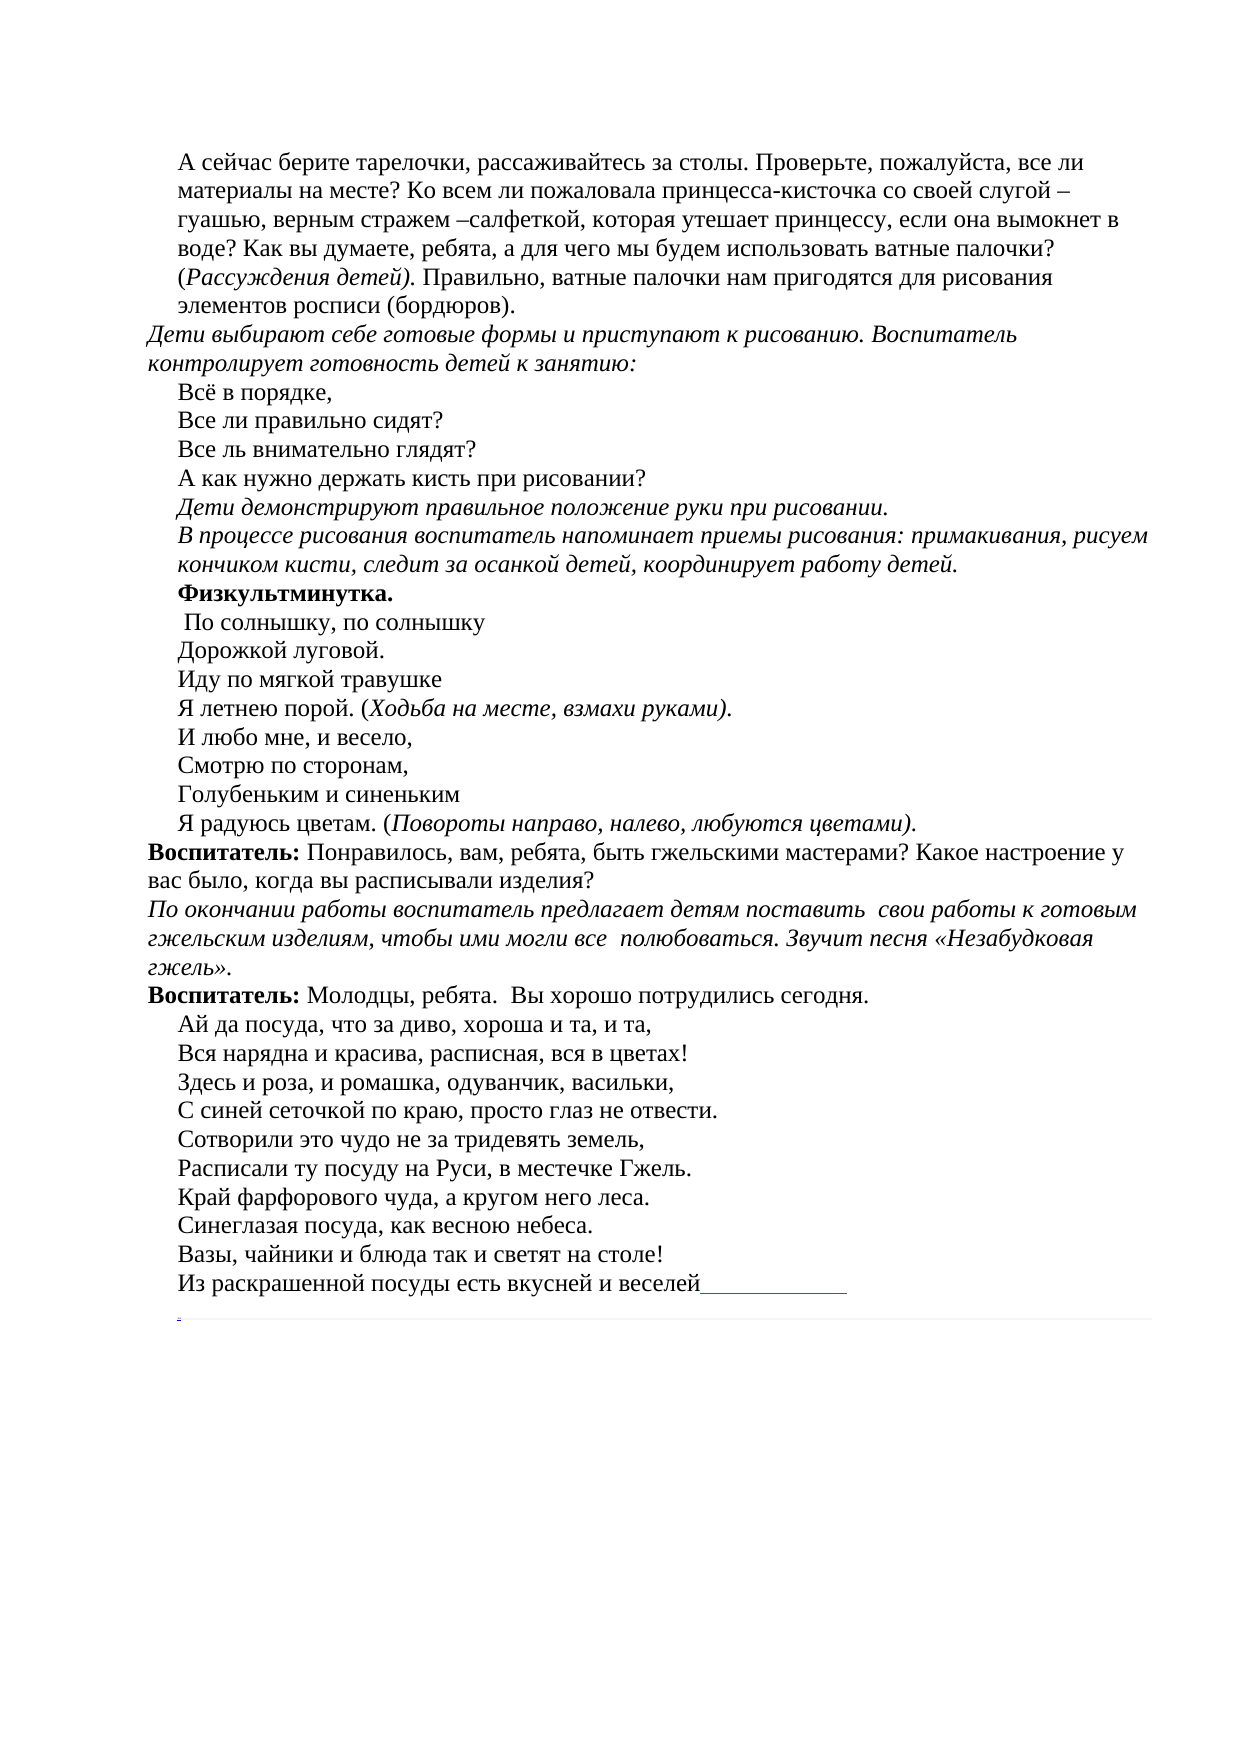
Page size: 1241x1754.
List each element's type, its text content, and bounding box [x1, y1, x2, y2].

text Вазы, чайники и блюда так и светят на столе! [177, 1239, 1152, 1268]
text Всё в порядке, Все ли правильно сидят? Все ль внимательно глядят? [177, 377, 1152, 463]
text Расписали ту посуду на Руси, в местечке Гжель. [177, 1153, 1152, 1182]
text По солнышку, по солнышку Дорожкой луговой. Иду по мягкой травушке Я летнею порой. (Ходьба на месте, взмахи руками). [177, 607, 1152, 722]
text Воспитатель: Понравилось, вам, ребята, быть гжельскими мастерами? Какое настроение у вас было, когда вы расписывали изделия? [148, 837, 1152, 894]
text По окончании работы воспитатель предлагает детям поставить свои работы к готовым гжельским изделиям, чтобы ими могли все полюбоваться. Звучит песня «Незабудковая гжель». [148, 894, 1152, 981]
text А как нужно держать кисть при рисовании? [177, 463, 1152, 492]
text Здесь и роза, и ромашка, одуванчик, васильки, [177, 1067, 1152, 1096]
text Ай да посуда, что за диво, хороша и та, и та, [177, 1009, 1152, 1038]
text Воспитатель: Молодцы, ребята. Вы хорошо потрудились сегодня. [148, 981, 1152, 1009]
text Край фарфорового чуда, а кругом него леса. [177, 1182, 1152, 1211]
text А сейчас берите тарелочки, рассаживайтесь за столы. Проверьте, пожалуйста, все ли материалы на месте? Ко всем ли пожаловала принцесса-кисточка со своей слугой – гуашью, верным стражем –салфеткой, которая утешает принцессу, если она вымокнет в воде? Как вы думаете, ребята, а для чего мы будем использовать ватные палочки? (Рассуждения детей). Правильно, ватные палочки нам пригодятся для рисования элементов росписи (бордюров). [177, 147, 1152, 319]
text Физкультминутка. [177, 578, 1152, 607]
text Дети демонстрируют правильное положение руки при рисовании. [177, 492, 1152, 521]
text Синеглазая посуда, как весною небеса. [177, 1211, 1152, 1239]
text Из раскрашенной посуды есть вкусней и веселей [177, 1268, 1152, 1297]
text С синей сеточкой по краю, просто глаз не отвести. [177, 1096, 1152, 1124]
text Сотворили это чудо не за тридевять земель, [177, 1124, 1152, 1153]
text Вся нарядна и красива, расписная, вся в цветах! [177, 1038, 1152, 1067]
text И любо мне, и весело, Смотрю по сторонам, Голубеньким и синеньким Я радуюсь цветам. (Повороты направо, налево, любуются цветами). [177, 722, 1152, 837]
text Дети выбирают себе готовые формы и приступают к рисованию. Воспитатель контролирует готовность детей к занятию: [148, 319, 1152, 377]
text В процессе рисования воспитатель напоминает приемы рисования: примакивания, рисуем кончиком кисти, следит за осанкой детей, координирует работу детей. [177, 521, 1152, 578]
